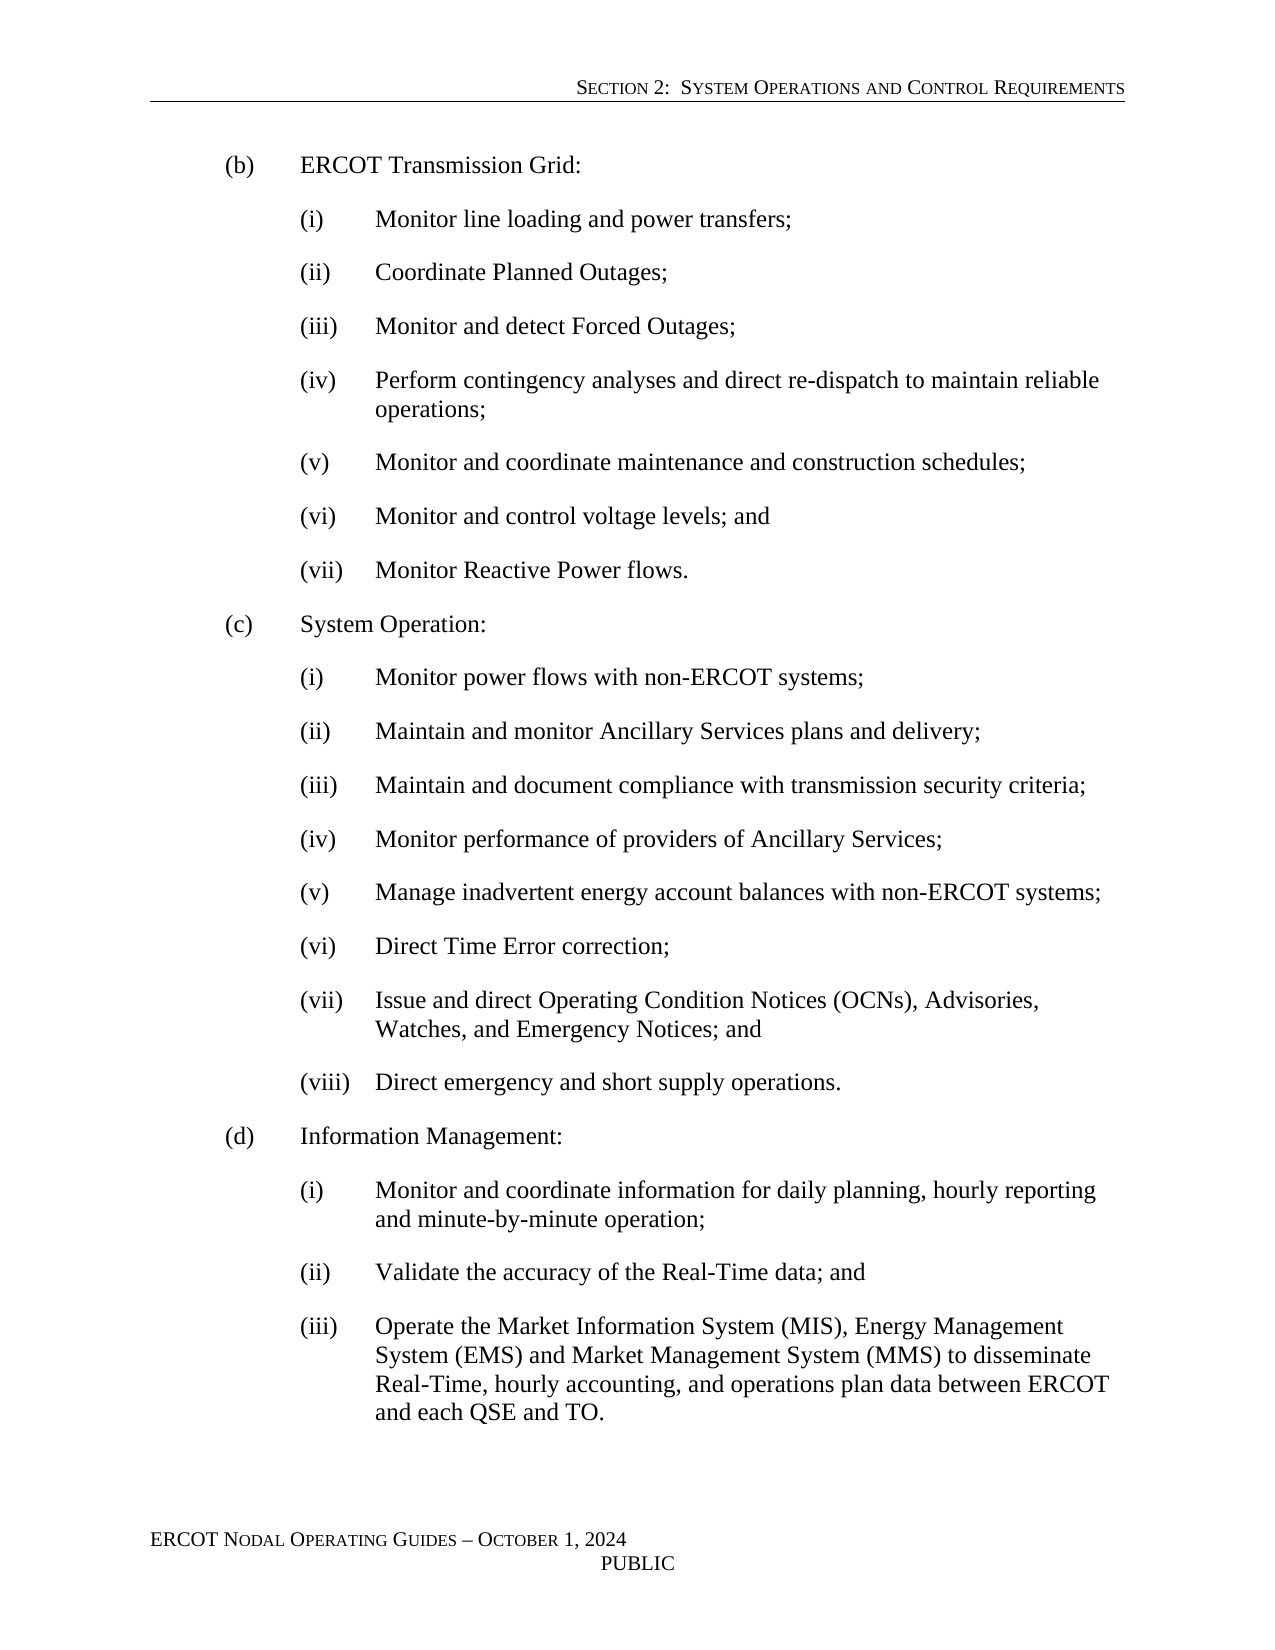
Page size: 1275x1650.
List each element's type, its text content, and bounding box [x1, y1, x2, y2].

list (iii) Operate the Market Information System (MIS), Energy Management System (EMS) and Market Management System (MMS) to disseminate Real-Time, hourly accounting, and operations plan data between ERCOT and each QSE and TO. [300, 1311, 1125, 1426]
list (ii) Validate the accuracy of the Real-Time data; and [300, 1257, 1125, 1286]
list (c) System Operation: [225, 609, 1125, 637]
list (vi) Direct Time Error correction; [300, 931, 1125, 960]
list (b) ERCOT Transmission Grid: [225, 150, 1125, 179]
list (vi) Monitor and control voltage levels; and [300, 501, 1125, 530]
list (d) Information Management: [225, 1121, 1125, 1150]
list (viii) Direct emergency and short supply operations. [300, 1067, 1125, 1096]
list (i) Monitor line loading and power transfers; [300, 204, 1125, 232]
list (iv) Perform contingency analyses and direct re-dispatch to maintain reliable operations; [300, 365, 1125, 422]
list (vii) Issue and direct Operating Condition Notices (OCNs), Advisories, Watches, and Emergency Notices; and [300, 985, 1125, 1042]
list (iii) Monitor and detect Forced Outages; [300, 311, 1125, 340]
list (ii) Maintain and monitor Ancillary Services plans and delivery; [300, 716, 1125, 745]
list (v) Manage inadvertent energy account balances with non-ERCOT systems; [300, 877, 1125, 906]
list (vii) Monitor Reactive Power flows. [300, 555, 1125, 584]
list (iii) Maintain and document compliance with transmission security criteria; [300, 770, 1125, 799]
list (ii) Coordinate Planned Outages; [300, 257, 1125, 286]
list (iv) Monitor performance of providers of Ancillary Services; [300, 824, 1125, 852]
list (i) Monitor power flows with non-ERCOT systems; [300, 662, 1125, 691]
list (v) Monitor and coordinate maintenance and construction schedules; [300, 447, 1125, 476]
list (i) Monitor and coordinate information for daily planning, hourly reporting and minute-by-minute operation; [300, 1175, 1125, 1232]
